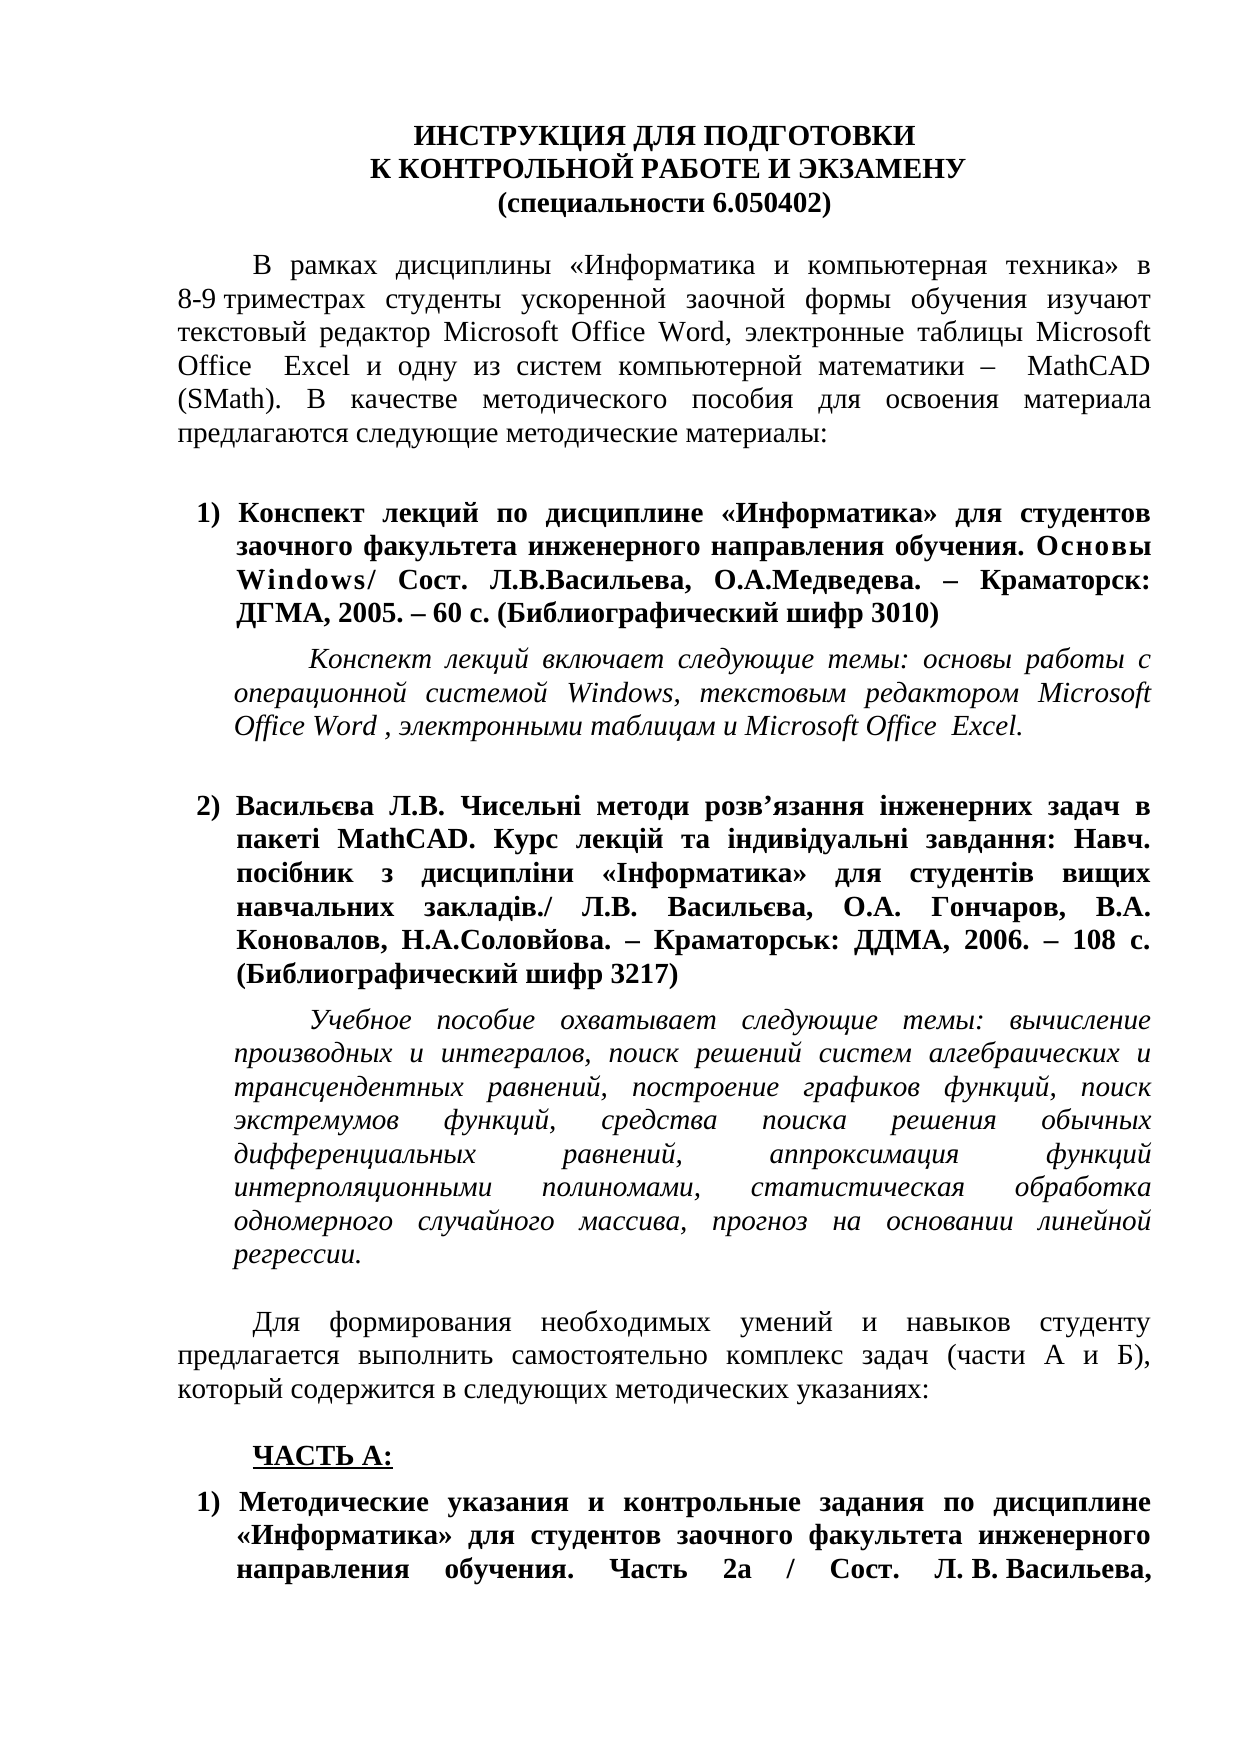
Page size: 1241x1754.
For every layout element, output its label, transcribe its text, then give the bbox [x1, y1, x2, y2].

text Для формирования необходимых умений и навыков студенту предлагается выполнить самостоятельно комплекс задач (части А и Б), который содержится в следующих методических указаниях: [177, 1304, 1152, 1404]
text В рамках дисциплины «Информатика и компьютерная техника» в 8-9 триместрах студенты ускоренной заочной формы обучения изучают текстовый редактор Microsoft Office Word, электронные таблицы Microsoft Office Excel и одну из систем компьютерной математики – MathCAD (SMath). В качестве методического пособия для освоения материала предлагаются следующие методические материалы: [177, 247, 1152, 449]
text 2) Васильєва Л.В. Чисельні методи розв’язання інженерних задач в пакеті MathCAD. Курс лекцій та індивідуальні завдання: Навч. посібник з дисципліни «Інформатика» для студентів вищих навчальних закладів./ Л.В. Васильєва, О.А. Гончаров, В.А. Коновалов, Н.А.Соловйова. – Краматорськ: ДДМА, 2006. – 108 с. (Библиографический шифр 3217) [196, 788, 1152, 989]
text ЧАСТЬ А: [177, 1438, 1152, 1471]
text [196, 1484, 1152, 1584]
text ИНСТРУКЦИЯ ДЛЯ ПОДГОТОВКИ К КОНТРОЛЬНОЙ РАБОТЕ И ЭКЗАМЕНУ [177, 118, 1152, 185]
text (специальности 6.050402) [177, 185, 1152, 247]
text Конспект лекций включает следующие темы: основы работы с операционной системой Windows, текстовым редактором Microsoft Office Word , электронными таблицам и Microsoft Office Excel. [233, 641, 1152, 742]
text Учебное пособие охватывает следующие темы: вычисление производных и интегралов, поиск решений систем алгебраических и трансцендентных равнений, построение графиков функций, поиск экстремумов функций, средства поиска решения обычных дифференциальных равнений, аппроксимация функций интерполяционными полиномами, статистическая обработка одномерного случайного массива, прогноз на основании линейной регрессии. [233, 1002, 1152, 1270]
text 1) Конспект лекций по дисциплине «Информатика» для студентов заочного факультета инженерного направления обучения. Основы Windows/ Сост. Л.В.Васильева, О.А.Медведева. – Краматорск: ДГМА, 2005. – 60 с. (Библиографический шифр 3010) [196, 495, 1152, 629]
